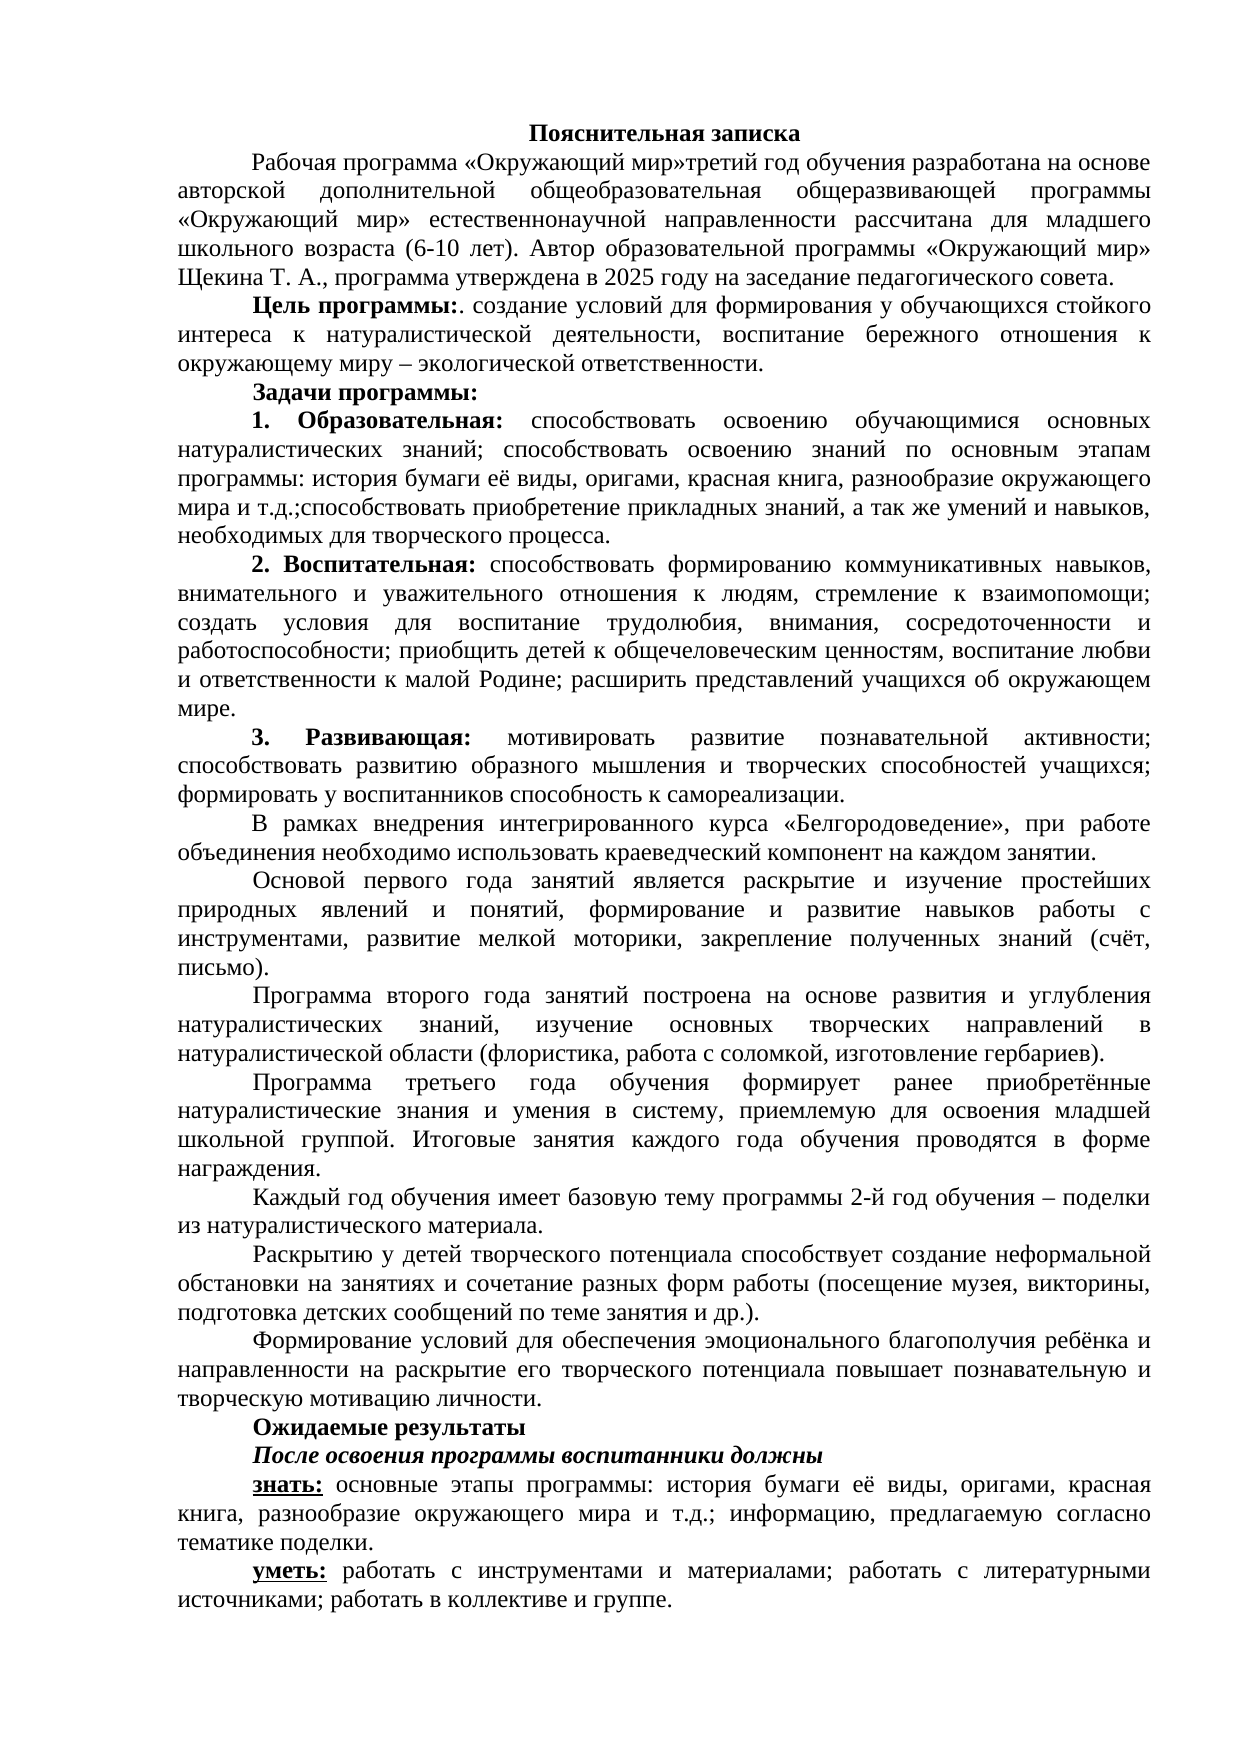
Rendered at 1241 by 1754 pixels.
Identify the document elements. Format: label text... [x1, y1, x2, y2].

text После освоения программы воспитанники должны [177, 1441, 1152, 1469]
text Рабочая программа «Окружающий мир»третий год обучения разработана на основе авторской дополнительной общеобразовательная общеразвивающей программы «Окружающий мир» естественнонаучной направленности рассчитана для младшего школьного возраста (6-10 лет). Автор образовательной программы «Окружающий мир» Щекина Т. А., программа утверждена в 2025 году на заседание педагогического совета. [177, 147, 1152, 291]
text Каждый год обучения имеет базовую тему программы 2-й год обучения – поделки из натуралистического материала. [177, 1182, 1152, 1239]
text Ожидаемые результаты [177, 1412, 1152, 1441]
text Формирование условий для обеспечения эмоционального благополучия ребёнка и направленности на раскрытие его творческого потенциала повышает познавательную и творческую мотивацию личности. [177, 1326, 1152, 1412]
text уметь: работать с инструментами и материалами; работать с литературными источниками; работать в коллективе и группе. [177, 1556, 1152, 1613]
text Раскрытию у детей творческого потенциала способствует создание неформальной обстановки на занятиях и сочетание разных форм работы (посещение музея, викторины, подготовка детских сообщений по теме занятия и др.). [177, 1239, 1152, 1326]
text 1. Образовательная: способствовать освоению обучающимися основных натуралистических знаний; способствовать освоению знаний по основным этапам программы: история бумаги её виды, оригами, красная книга, разнообразие окружающего мира и т.д.;способствовать приобретение прикладных знаний, а так же умений и навыков, необходимых для творческого процесса. [177, 406, 1152, 549]
text знать: основные этапы программы: история бумаги её виды, оригами, красная книга, разнообразие окружающего мира и т.д.; информацию, предлагаемую согласно тематике поделки. [177, 1469, 1152, 1556]
text 2. Воспитательная: способствовать формированию коммуникативных навыков, внимательного и уважительного отношения к людям, стремление к взаимопомощи; создать условия для воспитание трудолюбия, внимания, сосредоточенности и работоспособности; приобщить детей к общечеловеческим ценностям, воспитание любви и ответственности к малой Родине; расширить представлений учащихся об окружающем мире. [177, 549, 1152, 722]
text Основой первого года занятий является раскрытие и изучение простейших природных явлений и понятий, формирование и развитие навыков работы с инструментами, развитие мелкой моторики, закрепление полученных знаний (счёт, письмо). [177, 866, 1152, 981]
text В рамках внедрения интегрированного курса «Белгородоведение», при работе объединения необходимо использовать краеведческий компонент на каждом занятии. [177, 808, 1152, 866]
text Цель программы:. создание условий для формирования у обучающихся стойкого интереса к натуралистической деятельности, воспитание бережного отношения к окружающему миру – экологической ответственности. [177, 291, 1152, 377]
text Задачи программы: [177, 377, 1152, 406]
text Пояснительная записка [177, 118, 1152, 147]
text 3. Развивающая: мотивировать развитие познавательной активности; способствовать развитию образного мышления и творческих способностей учащихся; формировать у воспитанников способность к самореализации. [177, 722, 1152, 808]
text Программа второго года занятий построена на основе развития и углубления натуралистических знаний, изучение основных творческих направлений в натуралистической области (флористика, работа с соломкой, изготовление гербариев). [177, 981, 1152, 1067]
text Программа третьего года обучения формирует ранее приобретённые натуралистические знания и умения в систему, приемлемую для освоения младшей школьной группой. Итоговые занятия каждого года обучения проводятся в форме награждения. [177, 1067, 1152, 1182]
